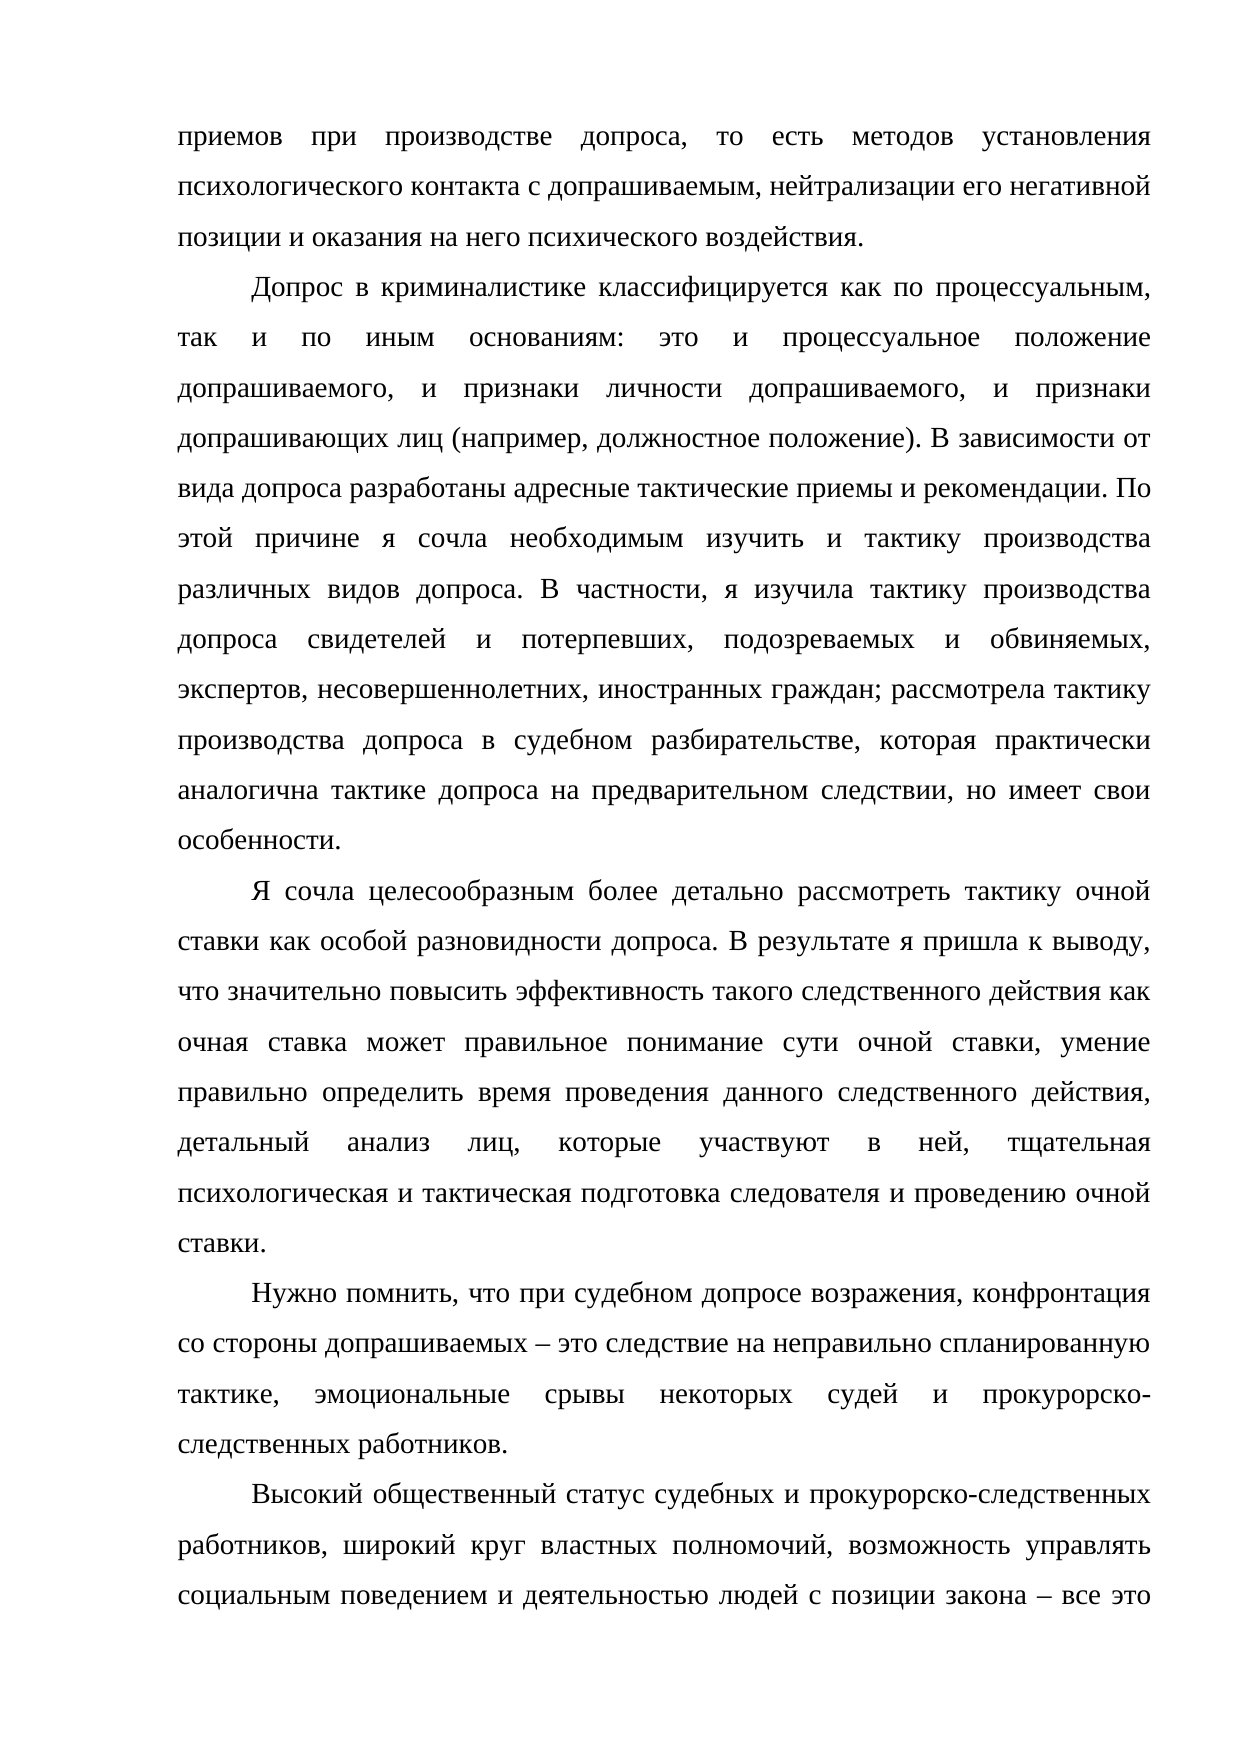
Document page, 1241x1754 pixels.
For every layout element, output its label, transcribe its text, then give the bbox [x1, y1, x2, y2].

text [177, 1477, 1152, 1611]
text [177, 118, 1152, 252]
text Я сочла целесообразным более детально рассмотреть тактику очной ставки как особой разновидности допроса. В результате я пришла к выводу, что значительно повысить эффективность такого следственного действия как очная ставка может правильное понимание сути очной ставки, умение правильно определить время проведения данного следственного действия, детальный анализ лиц, которые участвуют в ней, тщательная психологическая и тактическая подготовка следователя и проведению очной ставки. [177, 873, 1152, 1258]
text Допрос в криминалистике классифицируется как по процессуальным, так и по иным основаниям: это и процессуальное положение допрашиваемого, и признаки личности допрашиваемого, и признаки допрашивающих лиц (например, должностное положение). В зависимости от вида допроса разработаны адресные тактические приемы и рекомендации. По этой причине я сочла необходимым изучить и тактику производства различных видов допроса. В частности, я изучила тактику производства допроса свидетелей и потерпевших, подозреваемых и обвиняемых, экспертов, несовершеннолетних, иностранных граждан; рассмотрела тактику производства допроса в судебном разбирательстве, которая практически аналогична тактике допроса на предварительном следствии, но имеет свои особенности. [177, 269, 1152, 856]
text Нужно помнить, что при судебном допросе возражения, конфронтация со стороны допрашиваемых – это следствие на неправильно спланированную тактике, эмоциональные срывы некоторых судей и прокурорско-следственных работников. [177, 1275, 1152, 1460]
